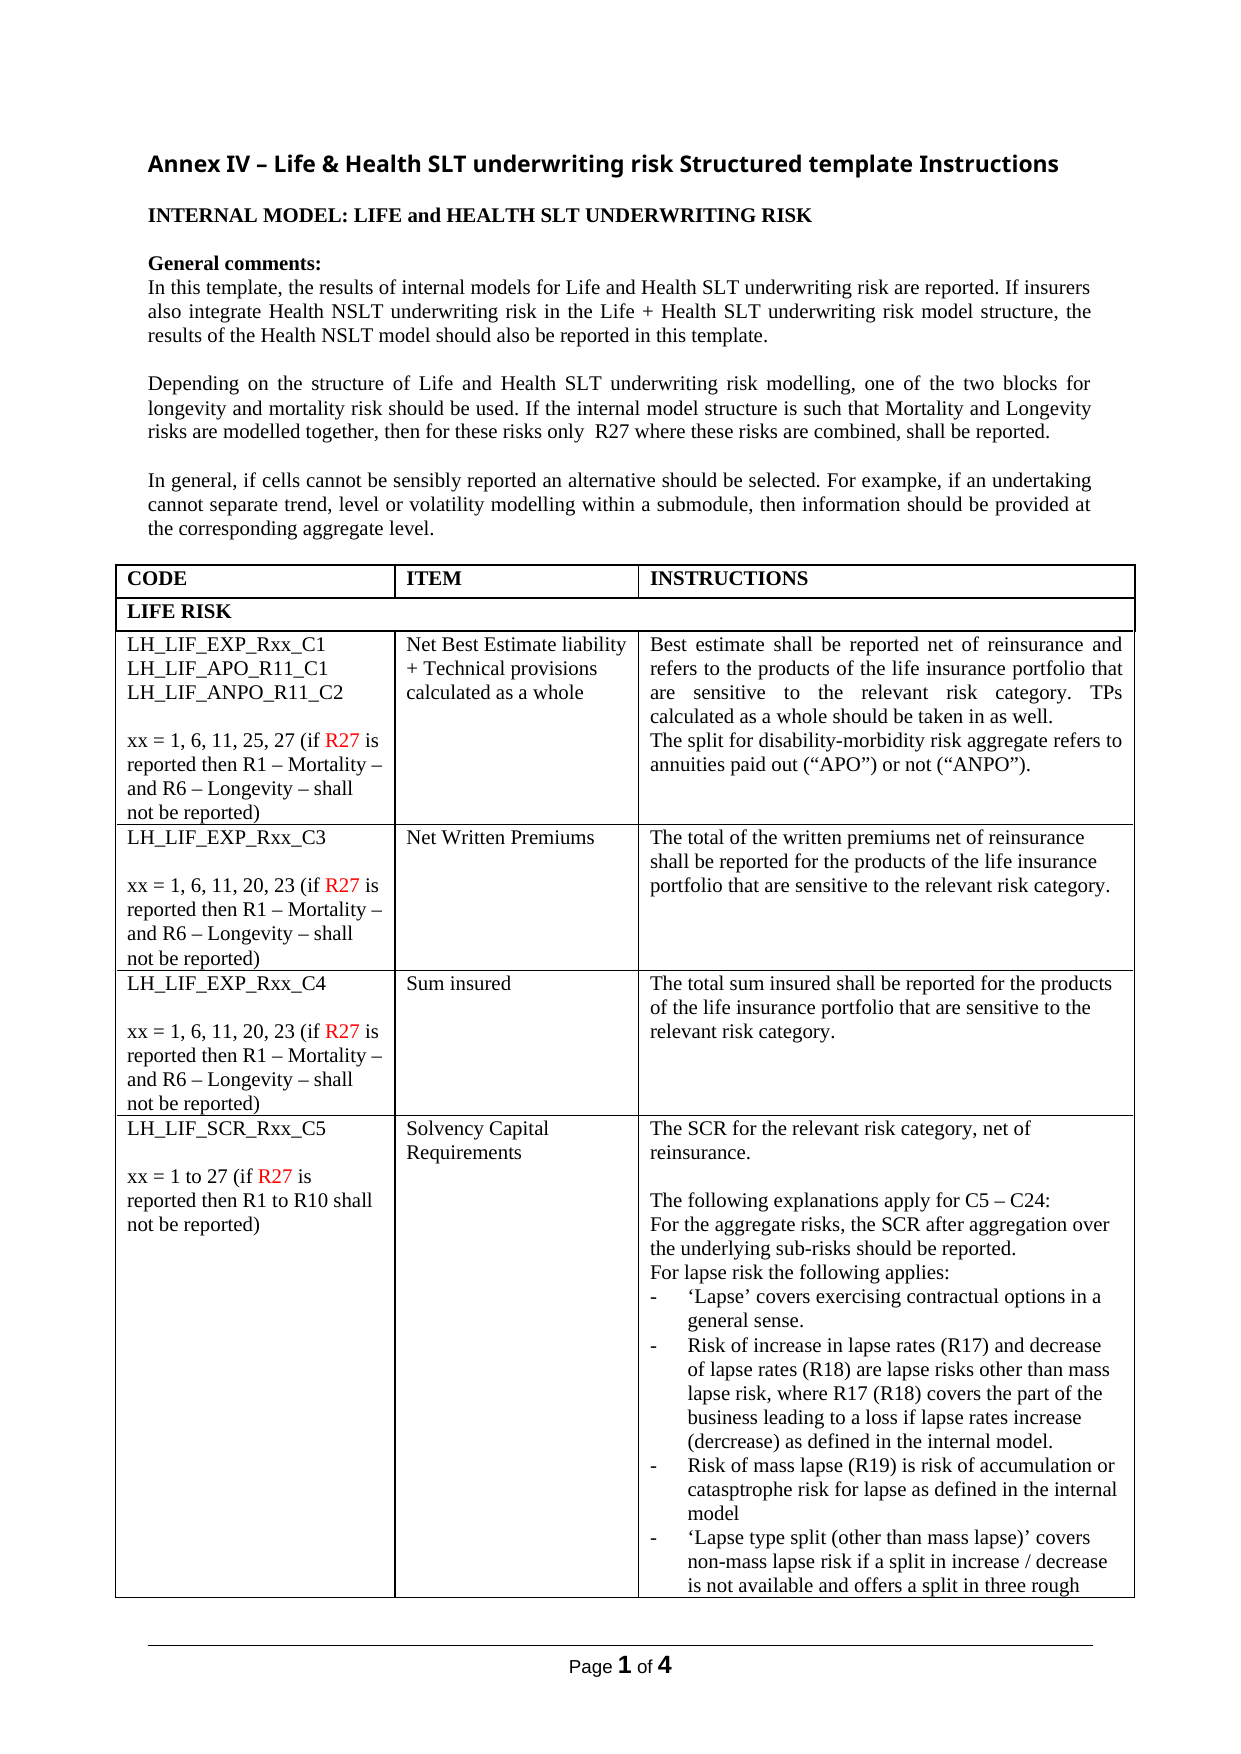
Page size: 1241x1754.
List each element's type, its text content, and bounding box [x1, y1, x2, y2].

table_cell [116, 1115, 394, 1597]
table_cell LH_LIF_EXP_Rxx_C4 xx = 1, 6, 11, 20, 23 (if R27 is reported then R1 – Mortality – and R6 – Longevity – shall not be reported) [116, 970, 394, 1115]
text Depending on the structure of Life and Health SLT underwriting risk modelling, one of the two blocks for longevity and mortality risk should be used. If the internal model structure is such that Mortality and Longevity risks are modelled together, then for these risks only R27 where these risks are combined, shall be reported. [148, 371, 1093, 443]
table_cell Sum insured [396, 971, 638, 1115]
text In this template, the results of internal models for Life and Health SLT underwriting risk are reported. If insurers also integrate Health NSLT underwriting risk in the Life + Health SLT underwriting risk model structure, the results of the Health NSLT model should also be reported in this template. [148, 275, 1093, 347]
table_cell LH_LIF_EXP_Rxx_C1 LH_LIF_APO_R11_C1 LH_LIF_ANPO_R11_C2 xx = 1, 6, 11, 25, 27 (if R27 is reported then R1 – Mortality – and R6 – Longevity – shall not be reported) [116, 632, 394, 824]
table_cell Net Best Estimate liability + Technical provisions calculated as a whole [396, 632, 638, 824]
table_cell LIFE RISK [117, 599, 1134, 629]
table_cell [396, 1116, 638, 1597]
table_header ITEM [396, 566, 638, 597]
table_cell The total of the written premiums net of reinsurance shall be reported for the products of the life insurance portfolio that are sensitive to the relevant risk category. [639, 824, 1134, 969]
text General comments: [148, 251, 1093, 275]
table_header CODE [117, 566, 394, 597]
text Annex IV – Life & Health SLT underwriting risk Structured template Instructions [148, 148, 1093, 179]
table_cell LH_LIF_EXP_Rxx_C3 xx = 1, 6, 11, 20, 23 (if R27 is reported then R1 – Mortality – and R6 – Longevity – shall not be reported) [116, 824, 394, 969]
table_cell The total sum insured shall be reported for the products of the life insurance portfolio that are sensitive to the relevant risk category. [639, 970, 1134, 1115]
table_header INSTRUCTIONS [639, 566, 1134, 597]
text INTERNAL MODEL: LIFE and HEALTH SLT UNDERWRITING RISK [148, 203, 1093, 227]
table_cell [639, 1115, 1134, 1597]
text In general, if cells cannot be sensibly reported an alternative should be selected. For exampke, if an undertaking cannot separate trend, level or volatility modelling within a submodule, then information should be provided at the corresponding aggregate level. [148, 468, 1093, 540]
table_cell Net Written Premiums [396, 825, 638, 969]
table_cell Best estimate shall be reported net of reinsurance and refers to the products of the life insurance portfolio that are sensitive to the relevant risk category. TPs calculated as a whole should be taken in as well. The split for disability-morbidity risk aggregate refers to annuities paid out (“APO”) or not (“ANPO”). [639, 630, 1134, 824]
